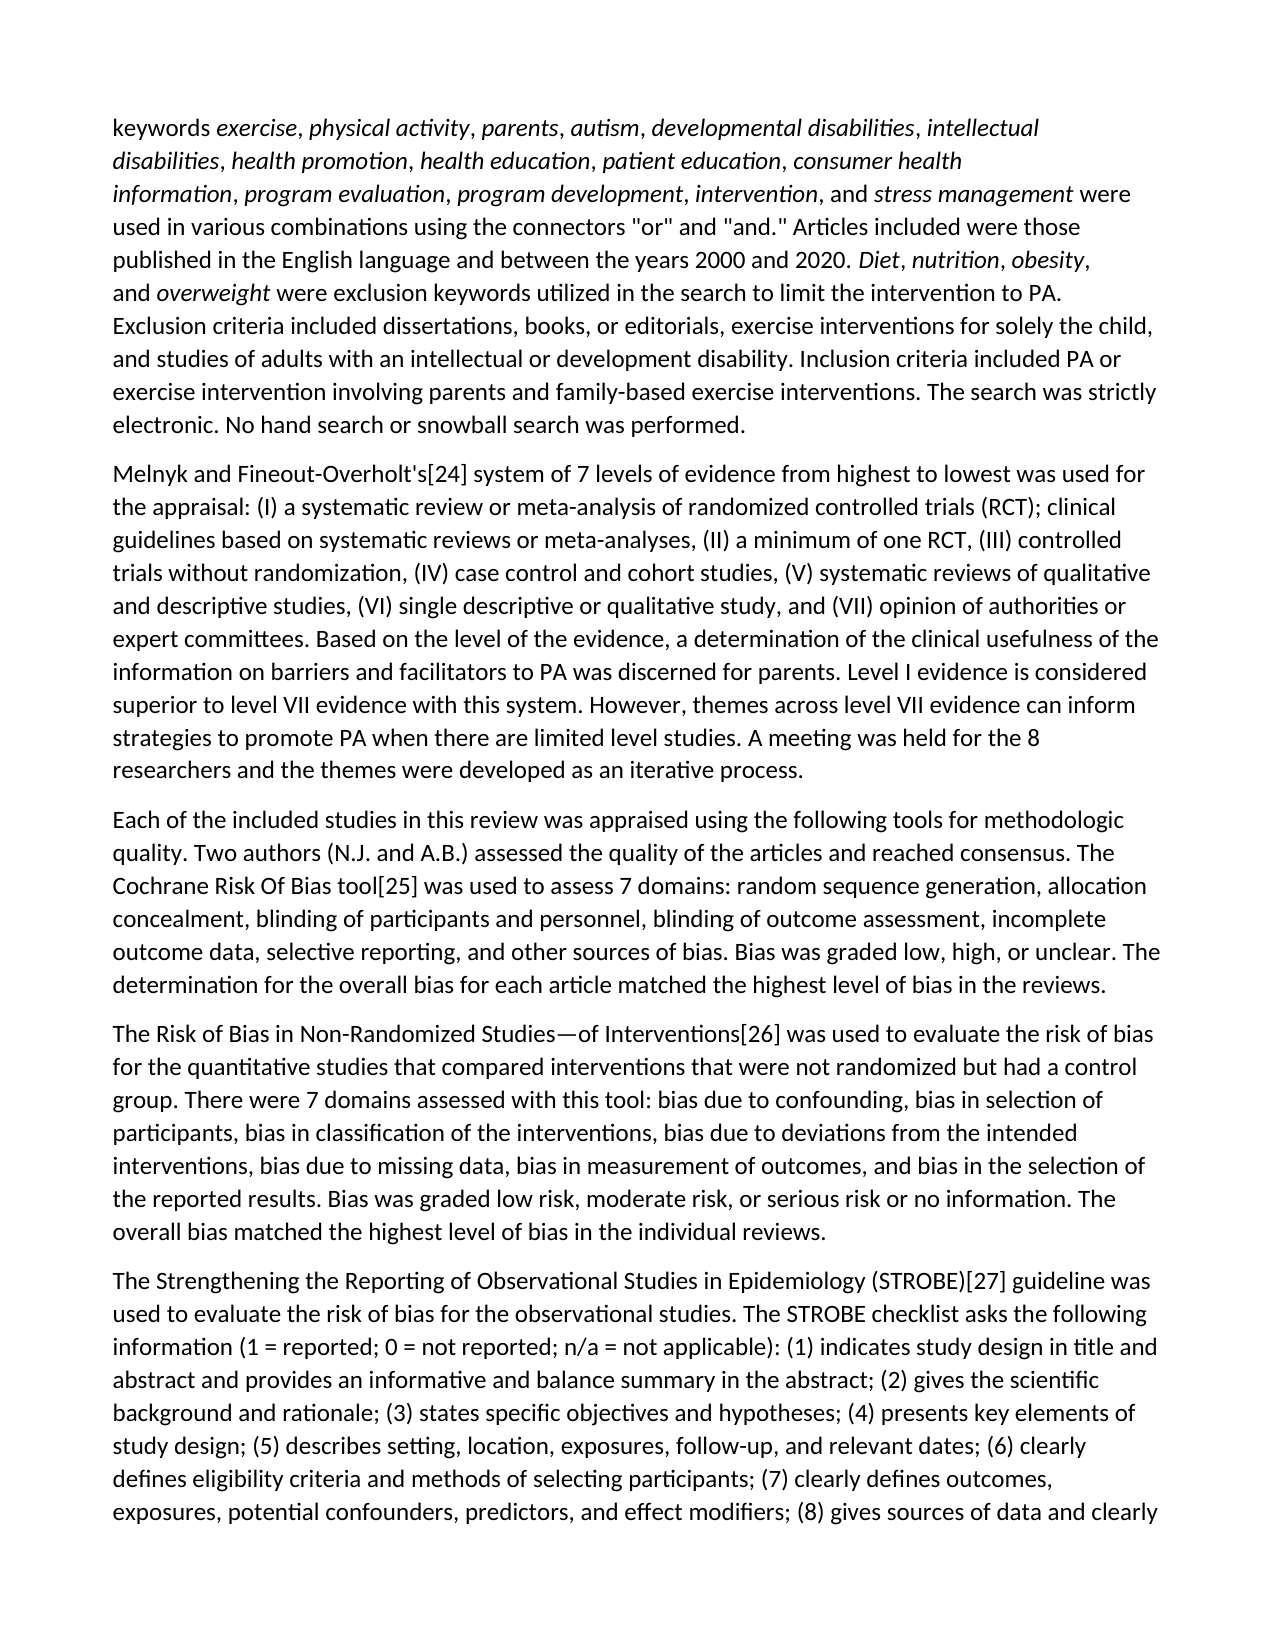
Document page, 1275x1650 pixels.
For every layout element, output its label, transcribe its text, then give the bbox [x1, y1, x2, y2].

text The Risk of Bias in Non-Randomized Studies—of Interventions[26] was used to evaluate the risk of bias for the quantitative studies that compared interventions that were not randomized but had a control group. There were 7 domains assessed with this tool: bias due to confounding, bias in selection of participants, bias in classification of the interventions, bias due to deviations from the intended interventions, bias due to missing data, bias in measurement of outcomes, and bias in the selection of the reported results. Bias was graded low risk, moderate risk, or serious risk or no information. The overall bias matched the highest level of bias in the individual reviews. [112, 1018, 1162, 1246]
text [112, 112, 1162, 439]
text Each of the included studies in this review was appraised using the following tools for methodologic quality. Two authors (N.J. and A.B.) assessed the quality of the articles and reached consensus. The Cochrane Risk Of Bias tool[25] was used to assess 7 domains: random sequence generation, allocation concealment, blinding of participants and personnel, blinding of outcome assessment, incomplete outcome data, selective reporting, and other sources of bias. Bias was graded low, high, or unclear. The determination for the overall bias for each article matched the highest level of bias in the reviews. [112, 804, 1162, 999]
text Melnyk and Fineout-Overholt's[24] system of 7 levels of evidence from highest to lowest was used for the appraisal: (I) a systematic review or meta-analysis of randomized controlled trials (RCT); clinical guidelines based on systematic reviews or meta-analyses, (II) a minimum of one RCT, (III) controlled trials without randomization, (IV) case control and cohort studies, (V) systematic reviews of qualitative and descriptive studies, (VI) single descriptive or qualitative study, and (VII) opinion of authorities or expert committees. Based on the level of the evidence, a determination of the clinical usefulness of the information on barriers and facilitators to PA was discerned for parents. Level I evidence is considered superior to level VII evidence with this system. However, themes across level VII evidence can inform strategies to promote PA when there are limited level studies. A meeting was held for the 8 researchers and the themes were developed as an iterative process. [112, 458, 1162, 785]
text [112, 1265, 1162, 1526]
